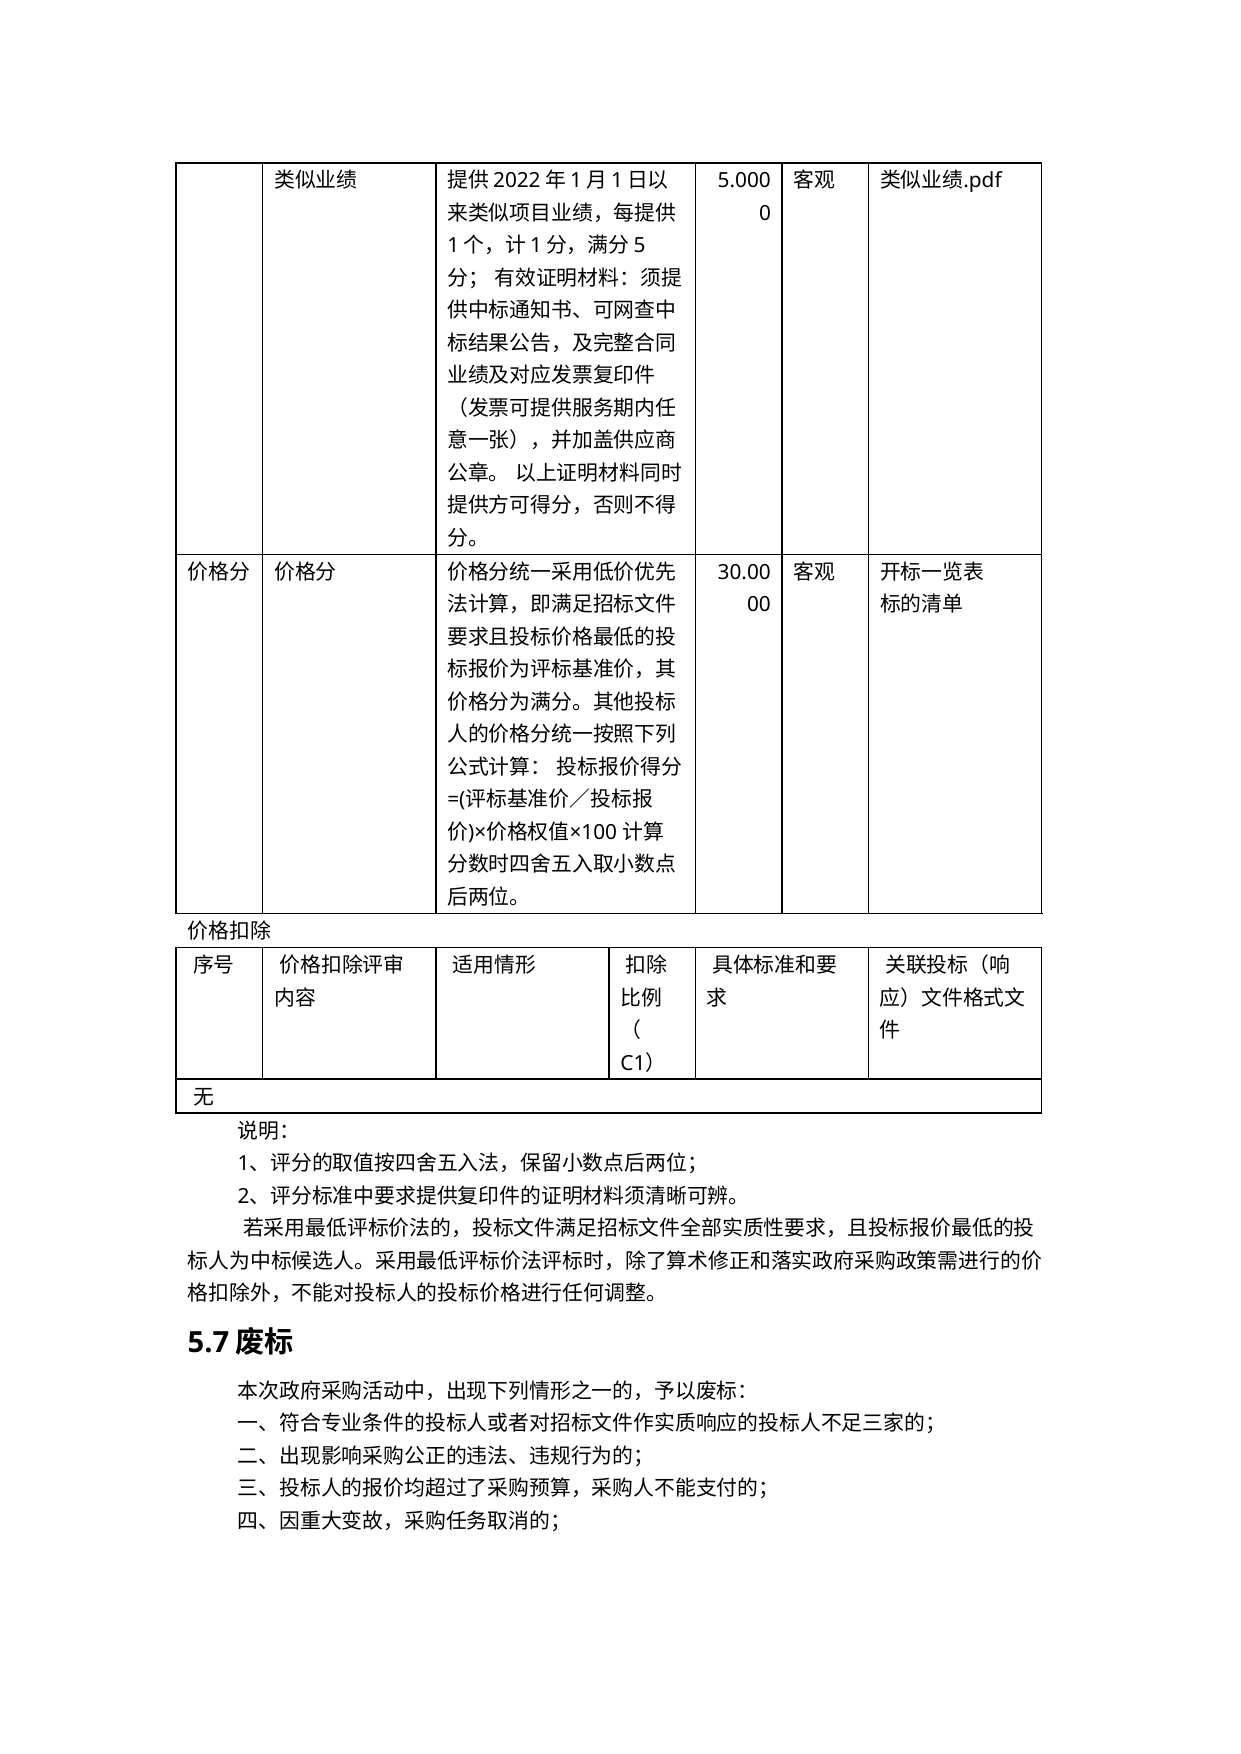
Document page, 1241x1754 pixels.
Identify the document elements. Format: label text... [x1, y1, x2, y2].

text 三、投标人的报价均超过了采购预算，采购人不能支付的； [187, 1471, 1053, 1504]
table_cell 无 [177, 1080, 1041, 1112]
text 一、符合专业条件的投标人或者对招标文件作实质响应的投标人不足三家的； [187, 1406, 1053, 1439]
text 本次政府采购活动中，出现下列情形之一的，予以废标： [187, 1374, 1053, 1406]
text 价格扣除 [187, 914, 1053, 947]
table_cell 提供2022年1月1日以来类似项目业绩，每提供1个，计1分，满分5分； 有效证明材料：须提供中标通知书、可网查中标结果公告，及完整合同业绩及对应发票复印件（发票可提供服务期内任意一张），并加盖供应商公章。 以上证明材料同时提供方可得分，否则不得分。 [437, 164, 695, 553]
table_header 关联投标（响应）文件格式文件 [869, 948, 1041, 1078]
text 2、评分标准中要求提供复印件的证明材料须清晰可辨。 [187, 1179, 1053, 1211]
text 若采用最低评标价法的，投标文件满足招标文件全部实质性要求，且投标报价最低的投标人为中标候选人。采用最低评标价法评标时，除了算术修正和落实政府采购政策需进行的价格扣除外，不能对投标人的投标价格进行任何调整。 [187, 1211, 1053, 1309]
table_cell 类似业绩 [263, 164, 435, 553]
text 说明： [187, 1114, 1053, 1146]
text 四、因重大变故，采购任务取消的； [187, 1504, 1053, 1536]
table_cell 类似业绩.pdf [869, 164, 1041, 553]
table_cell 客观 [783, 164, 868, 553]
table_cell 价格分统一采用低价优先法计算，即满足招标文件要求且投标价格最低的投标报价为评标基准价，其价格分为满分。其他投标人的价格分统一按照下列公式计算： 投标报价得分=(评标基准价／投标报价)×价格权值×100 计算分数时四舍五入取小数点后两位。 [437, 555, 695, 913]
table_header 具体标准和要求 [696, 948, 868, 1078]
table_header 扣除比例（C1） [610, 948, 695, 1078]
text 1、评分的取值按四舍五入法，保留小数点后两位； [187, 1146, 1053, 1179]
table_header 适用情形 [437, 948, 608, 1078]
table_header 序号 [177, 948, 262, 1078]
table_cell 5.0000 [696, 164, 781, 553]
table_cell 价格分 [263, 555, 435, 913]
text 5.7废标 [187, 1309, 1053, 1374]
table_header 价格扣除评审内容 [263, 948, 435, 1078]
text 二、出现影响采购公正的违法、违规行为的； [187, 1439, 1053, 1471]
table_cell 开标一览表 标的清单 [869, 555, 1041, 913]
table_cell 价格分 [177, 555, 262, 913]
table_cell 30.0000 [696, 555, 781, 913]
table_cell 客观 [783, 555, 868, 913]
